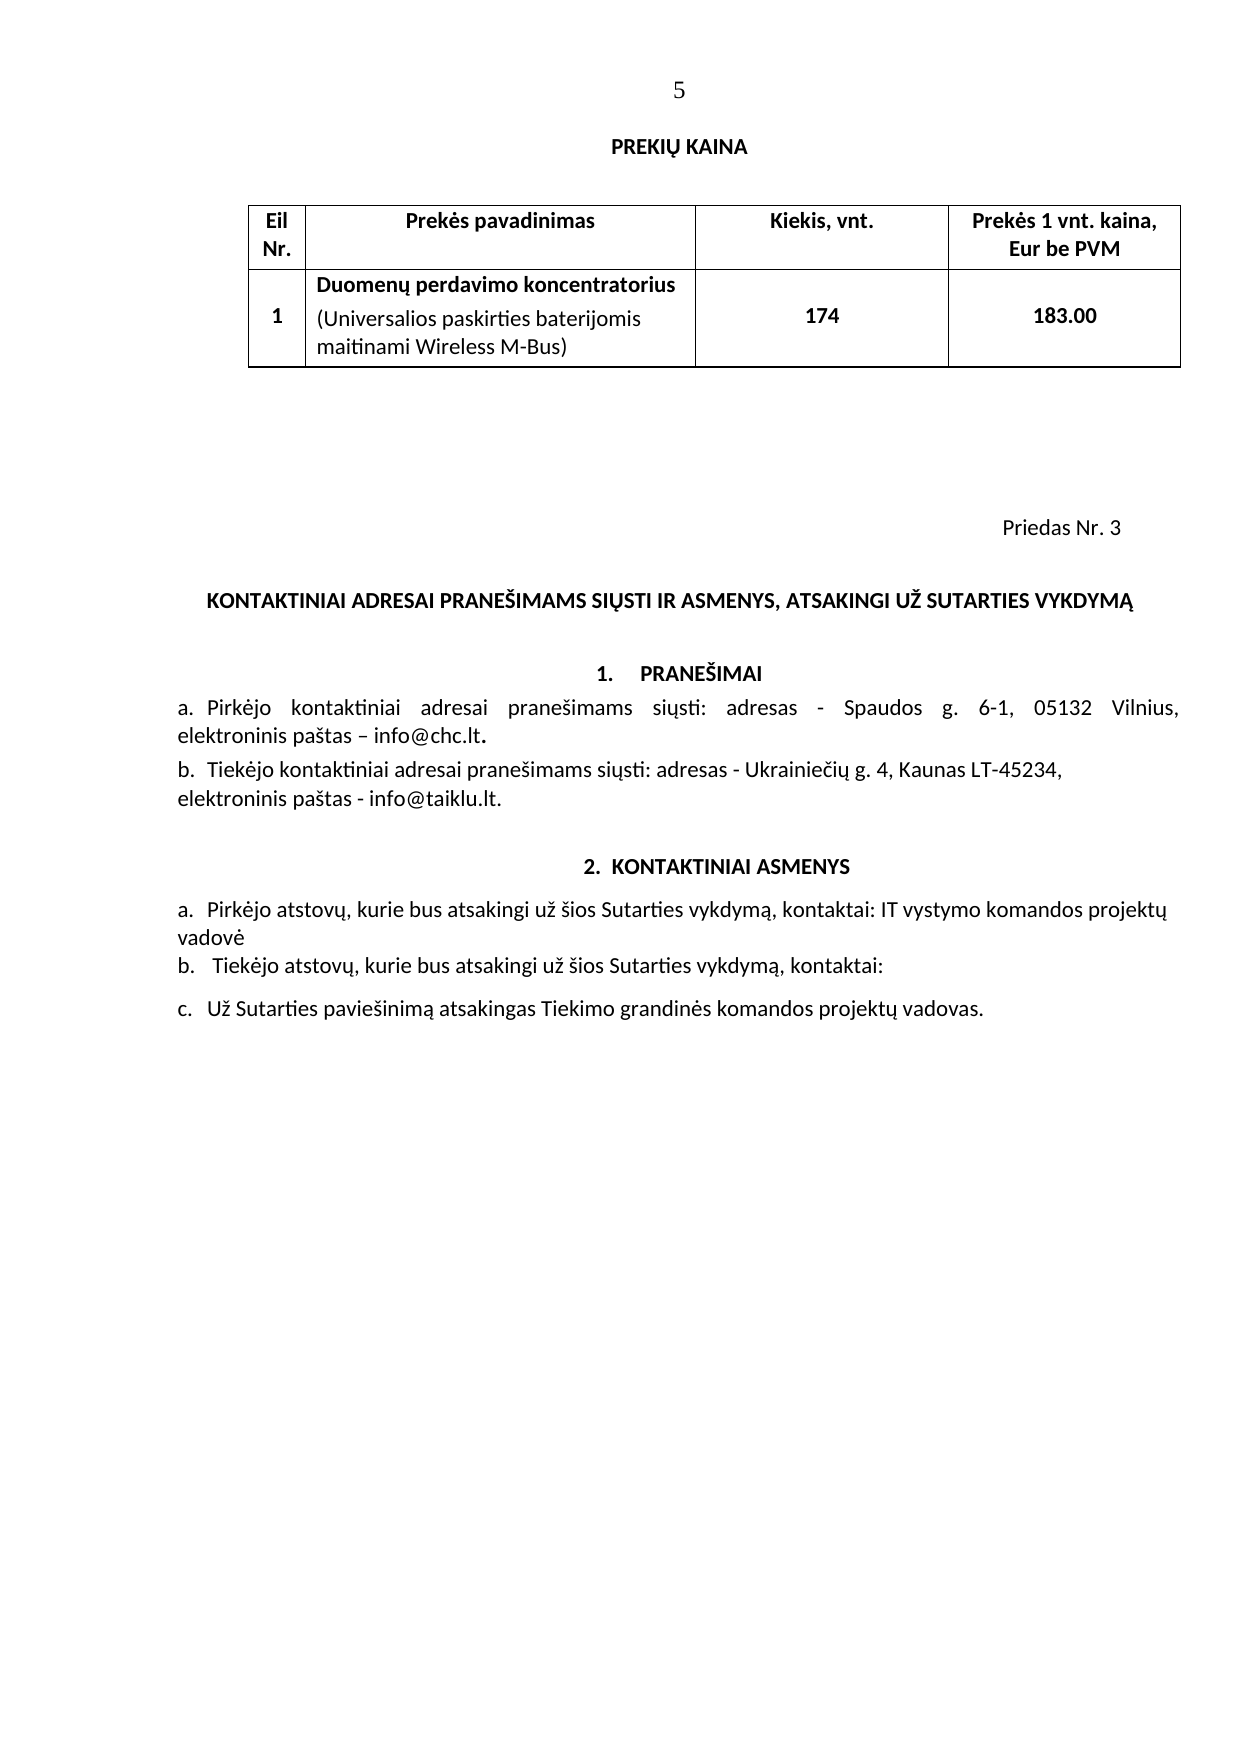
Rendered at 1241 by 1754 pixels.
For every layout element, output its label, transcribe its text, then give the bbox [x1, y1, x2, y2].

list Tiekėjo atstovų, kurie bus atsakingi už šios Sutarties vykdymą, kontaktai: [177, 951, 1181, 979]
table_cell Duomenų perdavimo koncentratorius (Universalios paskirties baterijomis maitinami Wireless M-Bus) [306, 270, 695, 366]
list Pirkėjo atstovų, kurie bus atsakingi už šios Sutarties vykdymą, kontaktai: IT vystymo komandos projektų vadovė [177, 895, 1181, 951]
text KONTAKTINIAI ADRESAI PRANEŠIMAMS SIŲSTI IR ASMENYS, ATSAKINGI UŽ SUTARTIES VYKDYMĄ [207, 586, 1181, 614]
table_header Kiekis, vnt. [696, 206, 948, 269]
table_header Eil Nr. [249, 206, 305, 269]
list Tiekėjo kontaktiniai adresai pranešimams siųsti: adresas - Ukrainiečių g. 4, Kaunas LT-45234, elektroninis paštas - info@taiklu.lt. [177, 756, 1181, 812]
list PRANEŠIMAI [177, 659, 1181, 687]
list KONTAKTINIAI ASMENYS [252, 852, 1181, 880]
table_header Prekės pavadinimas [306, 206, 695, 269]
table_cell 1 [249, 270, 305, 366]
table_cell 174 [696, 270, 948, 366]
text PREKIŲ KAINA [177, 132, 1181, 161]
list Už Sutarties paviešinimą atsakingas Tiekimo grandinės komandos projektų vadovas. [177, 994, 1181, 1022]
table_cell 183.00 [949, 270, 1180, 366]
table_header Prekės 1 vnt. kaina, Eur be PVM [949, 206, 1180, 269]
list Pirkėjo kontaktiniai adresai pranešimams siųsti: adresas - Spaudos g. 6-1, 05132 Vilnius, elektroninis paštas – info@chc.lt. [177, 693, 1181, 749]
text Priedas Nr. 3 [1002, 513, 1181, 541]
